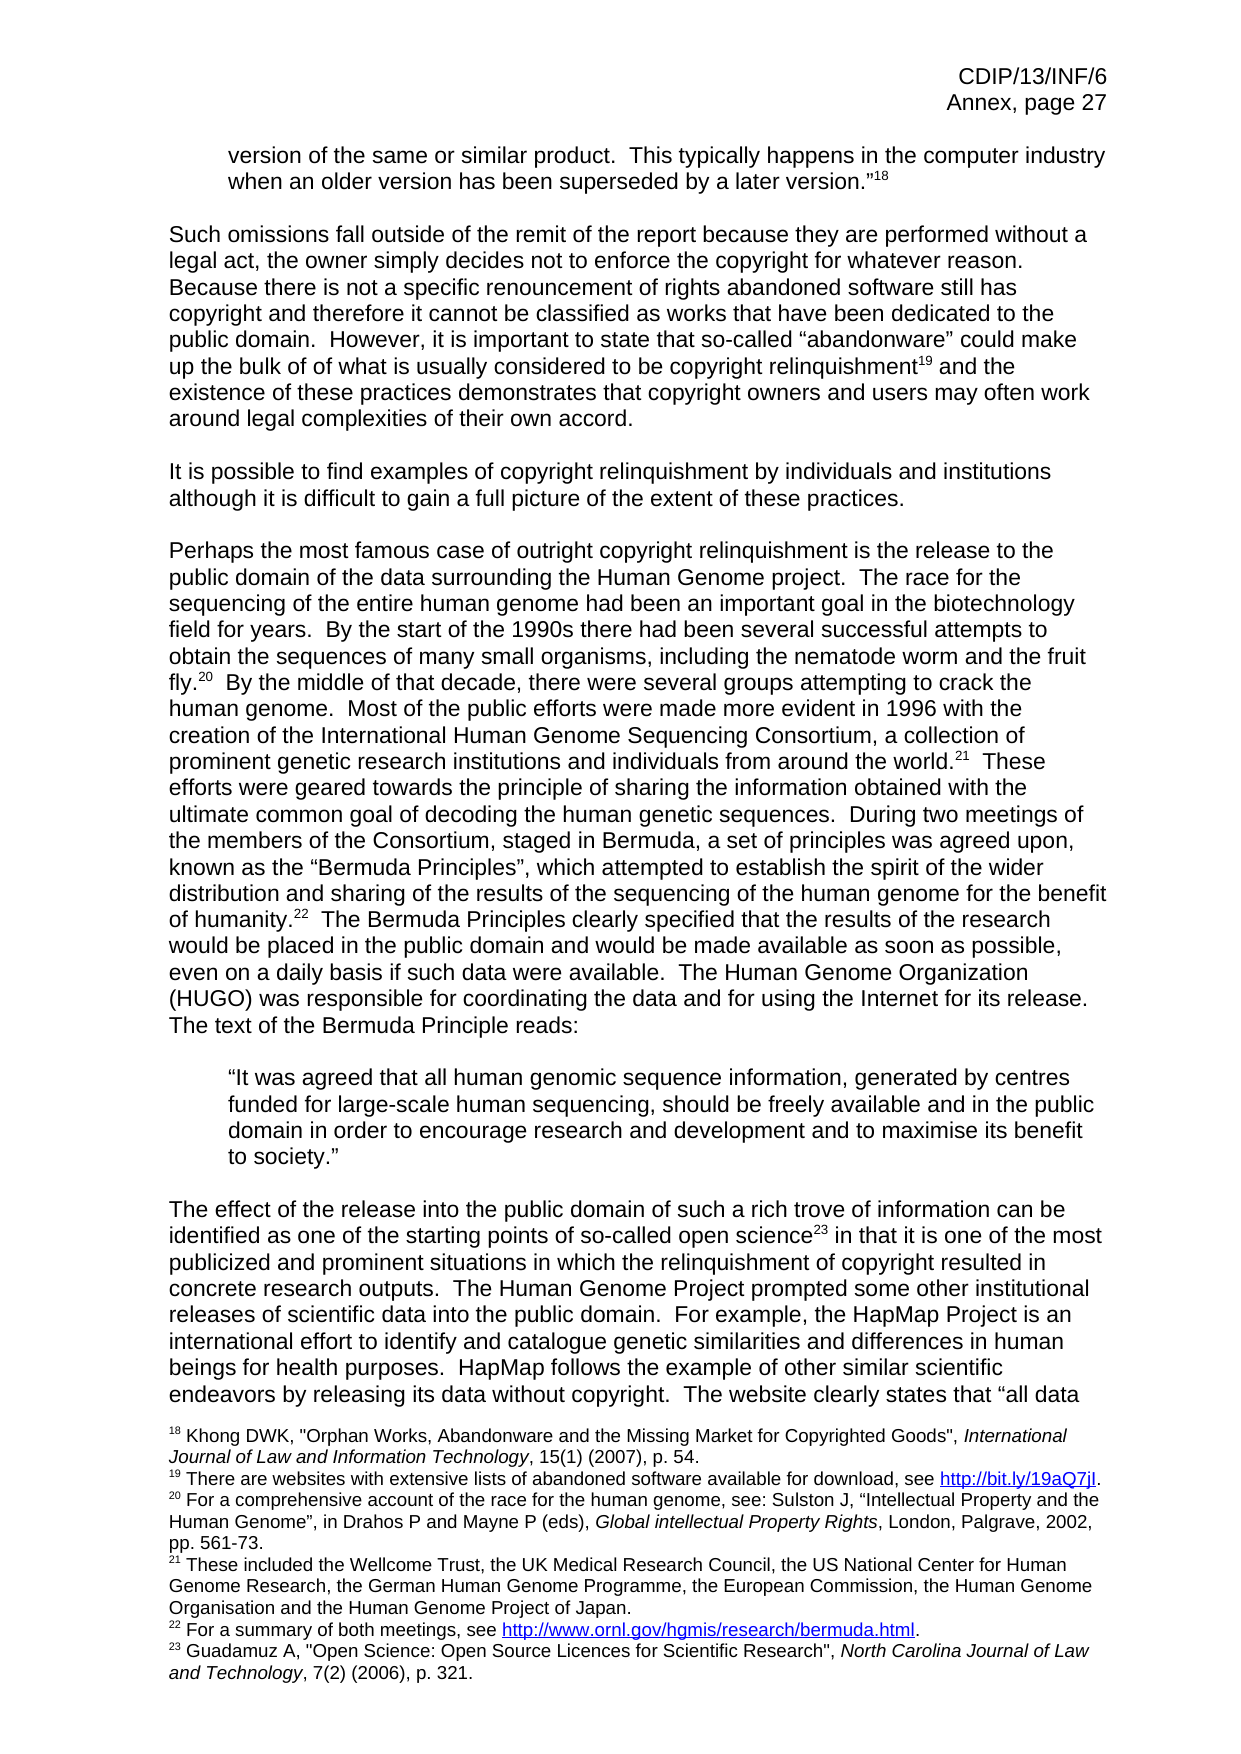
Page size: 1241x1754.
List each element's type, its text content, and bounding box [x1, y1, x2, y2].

text “It was agreed that all human genomic sequence information, generated by centres funded for large-scale human sequencing, should be freely available and in the public domain in order to encourage research and development and to maximise its benefit to society.” [228, 1064, 1107, 1170]
text It is possible to find examples of copyright relinquishment by individuals and institutions although it is difficult to gain a full picture of the extent of these practices. [169, 458, 1107, 511]
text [169, 1196, 1107, 1407]
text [228, 142, 1107, 194]
text Such omissions fall outside of the remit of the report because they are performed without a legal act, the owner simply decides not to enforce the copyright for whatever reason. Because there is not a specific renouncement of rights abandoned software still has copyright and therefore it cannot be classified as works that have been dedicated to the public domain. However, it is important to state that so-called “abandonware” could make up the bulk of of what is usually considered to be copyright relinquishment and the existence of these practices demonstrates that copyright owners and users may often work around legal complexities of their own accord. [169, 221, 1107, 432]
text Perhaps the most famous case of outright copyright relinquishment is the release to the public domain of the data surrounding the Human Genome project. The race for the sequencing of the entire human genome had been an important goal in the biotechnology field for years. By the start of the 1990s there had been several successful attempts to obtain the sequences of many small organisms, including the nematode worm and the fruit fly. By the middle of that decade, there were several groups attempting to crack the human genome. Most of the public efforts were made more evident in 1996 with the creation of the International Human Genome Sequencing Consortium, a collection of prominent genetic research institutions and individuals from around the world. These efforts were geared towards the principle of sharing the information obtained with the ultimate common goal of decoding the human genetic sequences. During two meetings of the members of the Consortium, staged in Bermuda, a set of principles was agreed upon, known as the “Bermuda Principles”, which attempted to establish the spirit of the wider distribution and sharing of the results of the sequencing of the human genome for the benefit of humanity. The Bermuda Principles clearly specified that the results of the research would be placed in the public domain and would be made available as soon as possible, even on a daily basis if such data were available. The Human Genome Organization (HUGO) was responsible for coordinating the data and for using the Internet for its release. The text of the Bermuda Principle reads: [169, 537, 1107, 1038]
